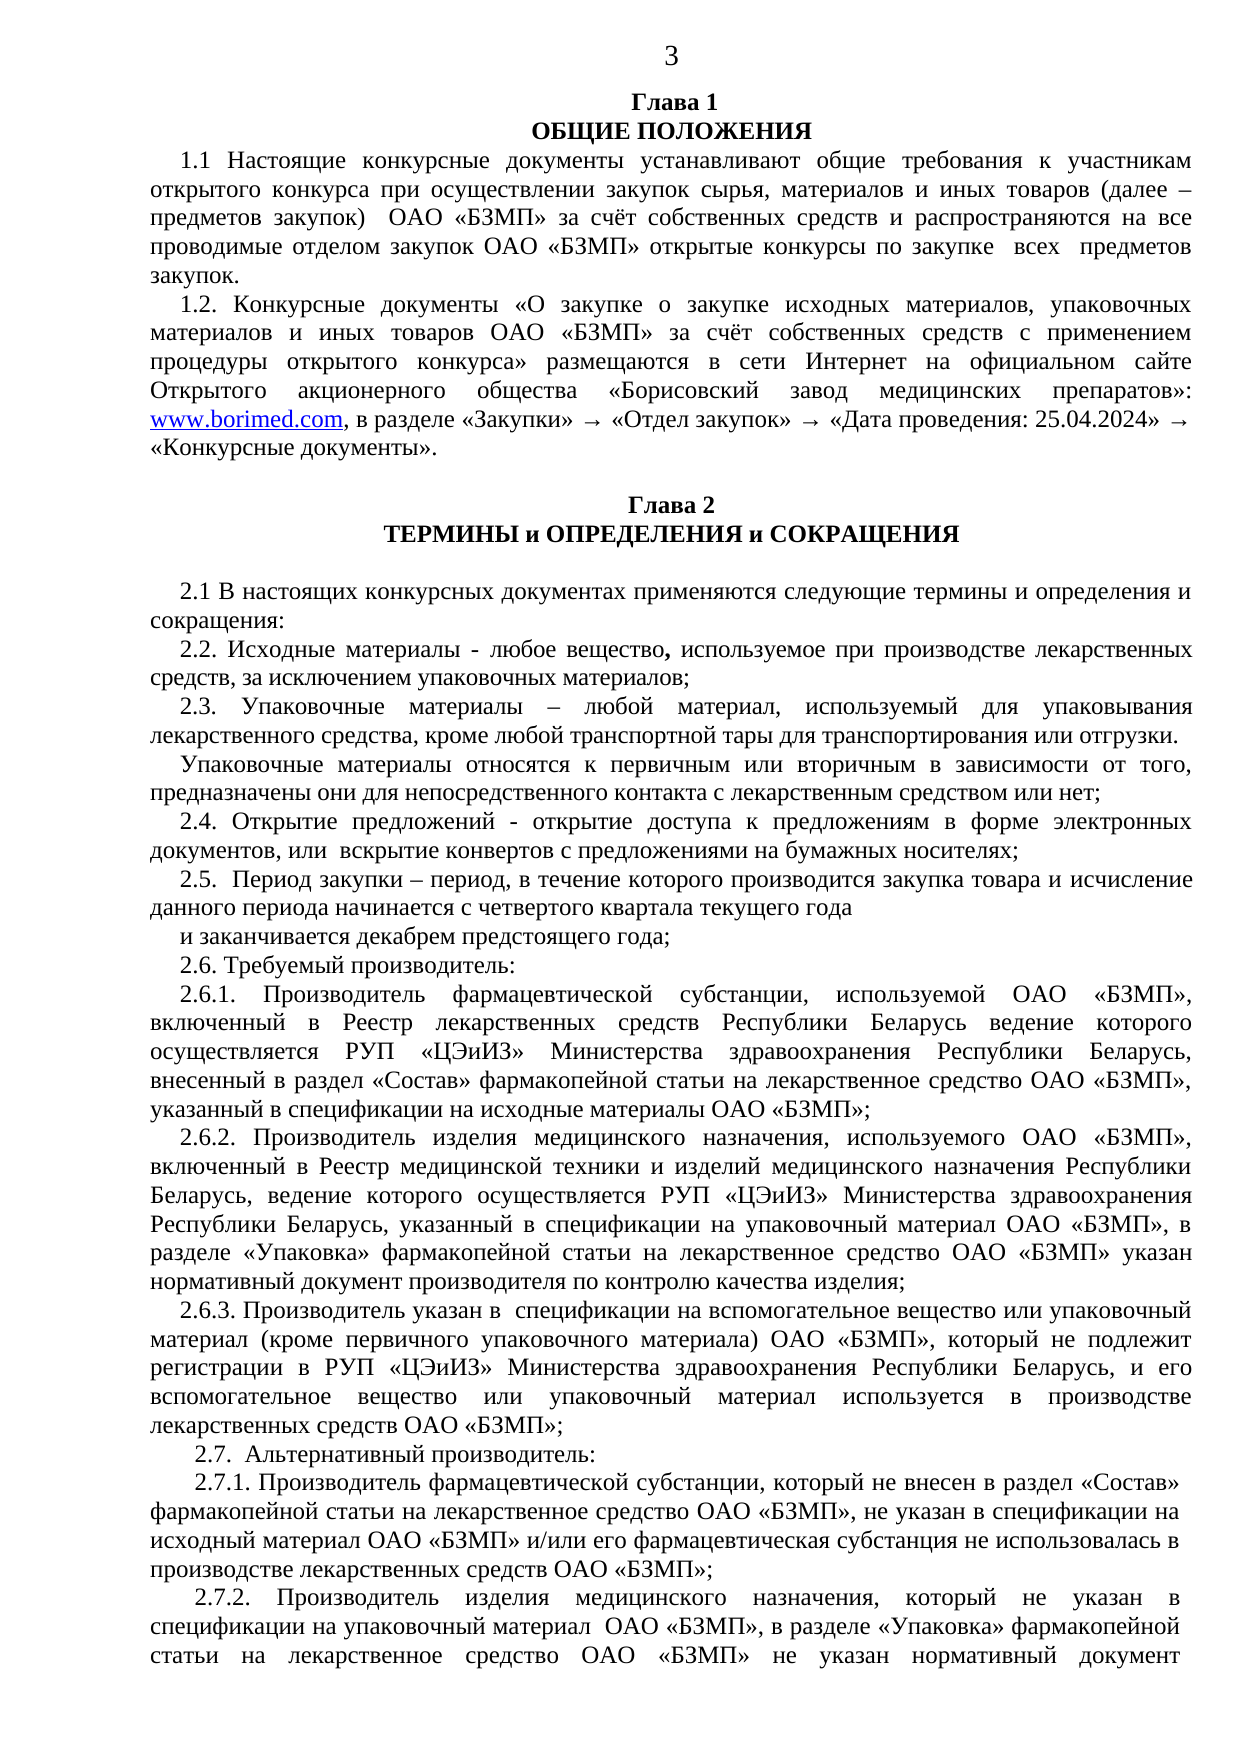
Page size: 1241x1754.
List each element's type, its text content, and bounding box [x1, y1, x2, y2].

text и заканчивается декабрем предстоящего года; [150, 921, 1193, 950]
text Глава 1 [150, 87, 1193, 116]
text 2.1 В настоящих конкурсных документах применяются следующие термины и определения и сокращения: [150, 576, 1193, 634]
text Глава 2 [150, 490, 1193, 519]
text 2.6. Требуемый производитель: [150, 950, 1193, 979]
text 1.1 Настоящие конкурсные документы устанавливают общие требования к участникам открытого конкурса при осуществлении закупок сырья, материалов и иных товаров (далее – предметов закупок) ОАО «БЗМП» за счёт собственных средств и распространяются на все проводимые отделом закупок ОАО «БЗМП» открытые конкурсы по закупке всех предметов закупок. [150, 145, 1193, 289]
text 2.3. Упаковочные материалы – любой материал, используемый для упаковывания лекарственного средства, кроме любой транспортной тары для транспортирования или отгрузки. [150, 691, 1193, 749]
text 2.7.1. Производитель фармацевтической субстанции, который не внесен в раздел «Состав» фармакопейной статьи на лекарственное средство ОАО «БЗМП», не указан в спецификации на исходный материал ОАО «БЗМП» и/или его фармацевтическая субстанция не использовалась в производстве лекарственных средств ОАО «БЗМП»; [150, 1467, 1181, 1582]
text 2.6.1. Производитель фармацевтической субстанции, используемой ОАО «БЗМП», включенный в Реестр лекарственных средств Республики Беларусь ведение которого осуществляется РУП «ЦЭиИЗ» Министерства здравоохранения Республики Беларусь, внесенный в раздел «Состав» фармакопейной статьи на лекарственное средство ОАО «БЗМП», указанный в спецификации на исходные материалы ОАО «БЗМП»; [150, 979, 1193, 1122]
text 2.4. Открытие предложений - открытие доступа к предложениям в форме электронных документов, или вскрытие конвертов с предложениями на бумажных носителях; [150, 806, 1193, 864]
text 2.7. Альтернативный производитель: [150, 1439, 1181, 1467]
text 2.6.2. Производитель изделия медицинского назначения, используемого ОАО «БЗМП», включенный в Реестр медицинской техники и изделий медицинского назначения Республики Беларусь, ведение которого осуществляется РУП «ЦЭиИЗ» Министерства здравоохранения Республики Беларусь, указанный в спецификации на упаковочный материал ОАО «БЗМП», в разделе «Упаковка» фармакопейной статьи на лекарственное средство ОАО «БЗМП» указан нормативный документ производителя по контролю качества изделия; [150, 1122, 1193, 1295]
text Упаковочные материалы относятся к первичным или вторичным в зависимости от того, предназначены они для непосредственного контакта с лекарственным средством или нет; [150, 749, 1193, 806]
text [150, 1582, 1181, 1669]
text ТЕРМИНЫ и ОПРЕДЕЛЕНИЯ и СОКРАЩЕНИЯ [150, 519, 1193, 547]
text 2.2. Исходные материалы - любое вещество, используемое при производстве лекарственных средств, за исключением упаковочных материалов; [150, 634, 1193, 691]
text 2.6.3. Производитель указан в спецификации на вспомогательное вещество или упаковочный материал (кроме первичного упаковочного материала) ОАО «БЗМП», который не подлежит регистрации в РУП «ЦЭиИЗ» Министерства здравоохранения Республики Беларусь, и его вспомогательное вещество или упаковочный материал используется в производстве лекарственных средств ОАО «БЗМП»; [150, 1295, 1193, 1439]
text ОБЩИЕ ПОЛОЖЕНИЯ [150, 116, 1193, 145]
text 1.2. Конкурсные документы «О закупке о закупке исходных материалов, упаковочных материалов и иных товаров ОАО «БЗМП» за счёт собственных средств с применением процедуры открытого конкурса» размещаются в сети Интернет на официальном сайте Открытого акционерного общества «Борисовский завод медицинских препаратов»: www.borimed.com, в разделе «Закупки» → «Отдел закупок» → «Дата проведения: 25.04.2024» → «Конкурсные документы». [150, 289, 1193, 461]
text 2.5. Период закупки – период, в течение которого производится закупка товара и исчисление данного периода начинается с четвертого квартала текущего года [150, 864, 1193, 921]
